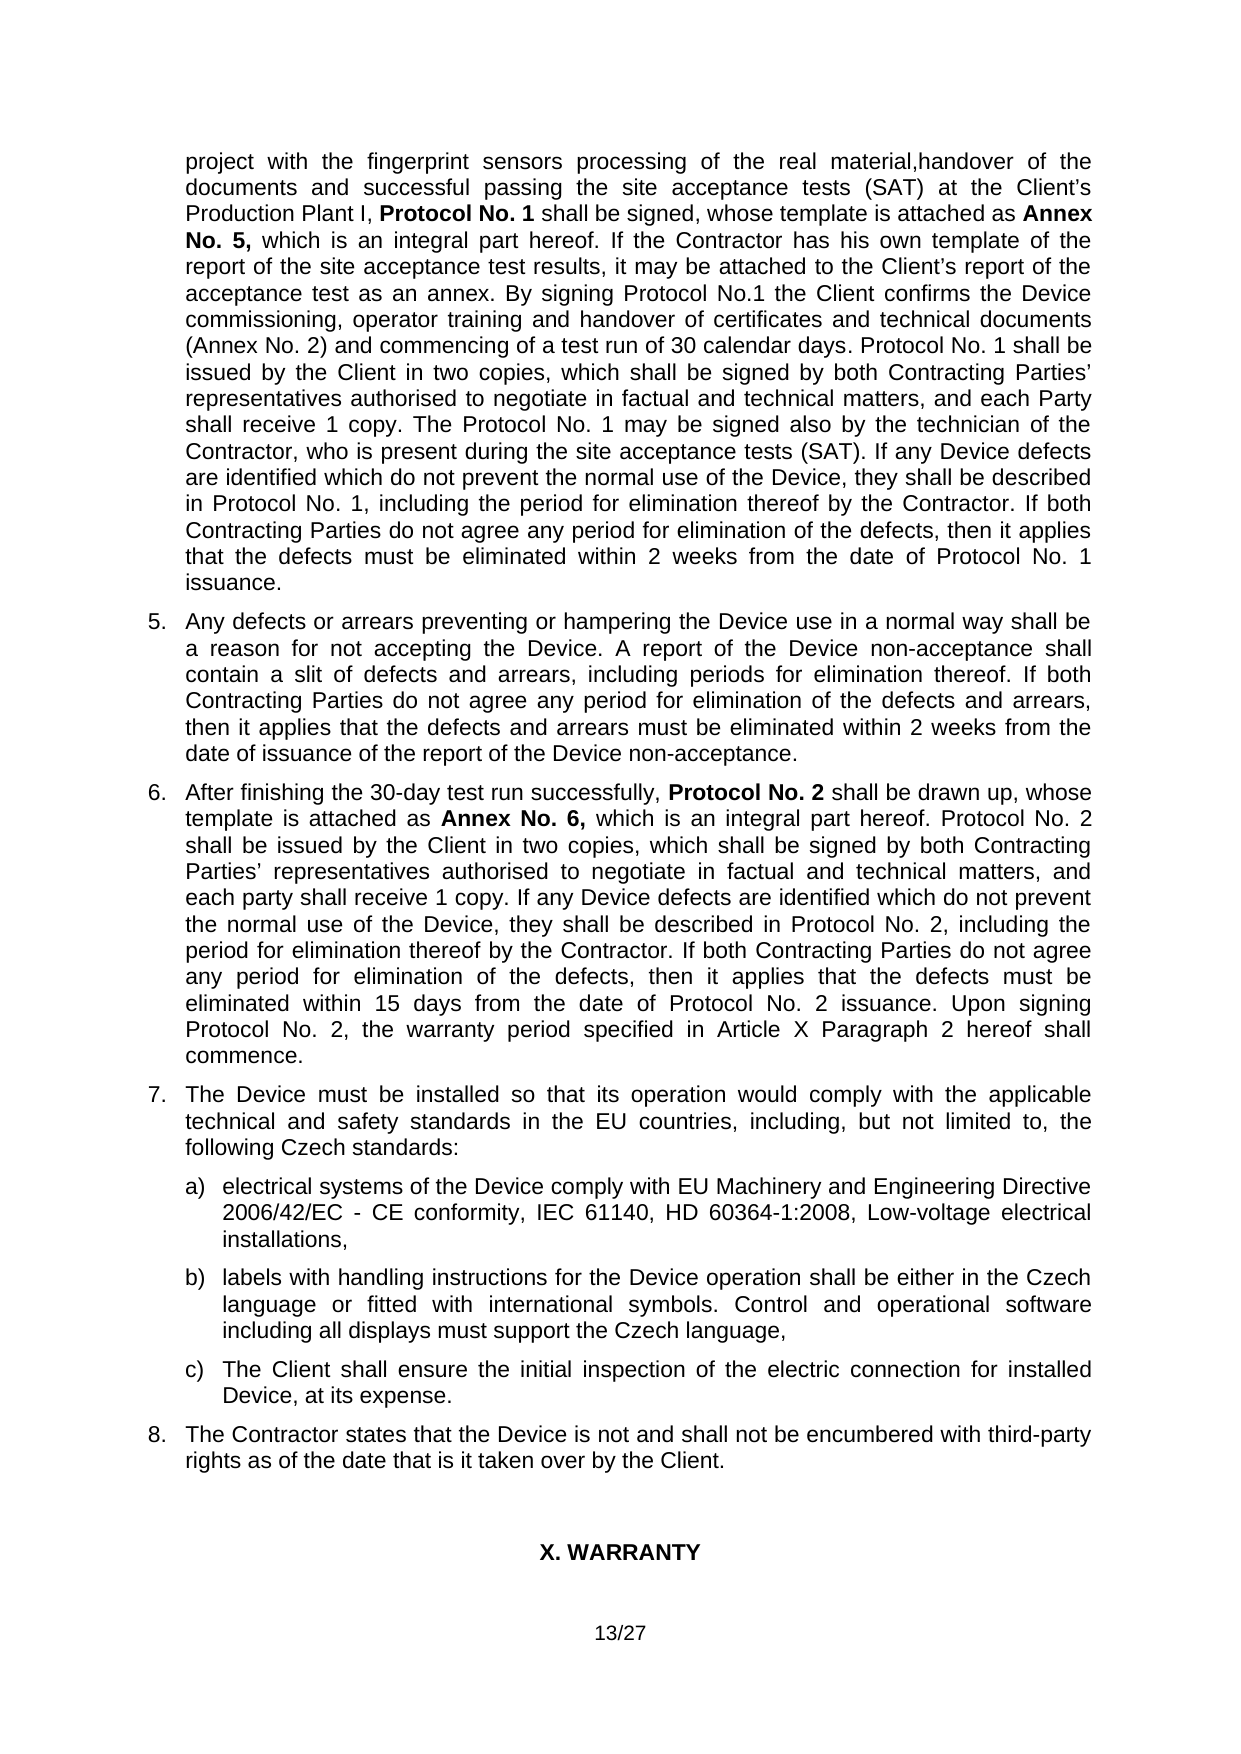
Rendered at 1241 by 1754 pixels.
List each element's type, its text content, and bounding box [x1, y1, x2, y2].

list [148, 148, 1092, 596]
list The Contractor states that the Device is not and shall not be encumbered with third-party rights as of the date that is it taken over by the Client. [148, 1421, 1092, 1474]
list After finishing the 30-day test run successfully, Protocol No. 2 shall be drawn up, whose template is attached as Annex No. 6, which is an integral part hereof. Protocol No. 2 shall be issued by the Client in two copies, which shall be signed by both Contracting Parties’ representatives authorised to negotiate in factual and technical matters, and each party shall receive 1 copy. If any Device defects are identified which do not prevent the normal use of the Device, they shall be described in Protocol No. 2, including the period for elimination thereof by the Contractor. If both Contracting Parties do not agree any period for elimination of the defects, then it applies that the defects must be eliminated within 15 days from the date of Protocol No. 2 issuance. Upon signing Protocol No. 2, the warranty period specified in Article X Paragraph 2 hereof shall commence. [148, 779, 1092, 1069]
list electrical systems of the Device comply with EU Machinery and Engineering Directive 2006/42/EC - CE conformity, IEC 61140, HD 60364-1:2008, Low-voltage electrical installations, [185, 1173, 1092, 1252]
list labels with handling instructions for the Device operation shall be either in the Czech language or fitted with international symbols. Control and operational software including all displays must support the Czech language, [185, 1264, 1092, 1343]
text X. WARRANTY [148, 1539, 1092, 1565]
list The Client shall ensure the initial inspection of the electric connection for installed Device, at its expense. [185, 1356, 1092, 1409]
list Any defects or arrears preventing or hampering the Device use in a normal way shall be a reason for not accepting the Device. A report of the Device non-acceptance shall contain a slit of defects and arrears, including periods for elimination thereof. If both Contracting Parties do not agree any period for elimination of the defects and arrears, then it applies that the defects and arrears must be eliminated within 2 weeks from the date of issuance of the report of the Device non-acceptance. [148, 608, 1092, 766]
list The Device must be installed so that its operation would comply with the applicable technical and safety standards in the EU countries, including, but not limited to, the following Czech standards: [148, 1081, 1092, 1160]
